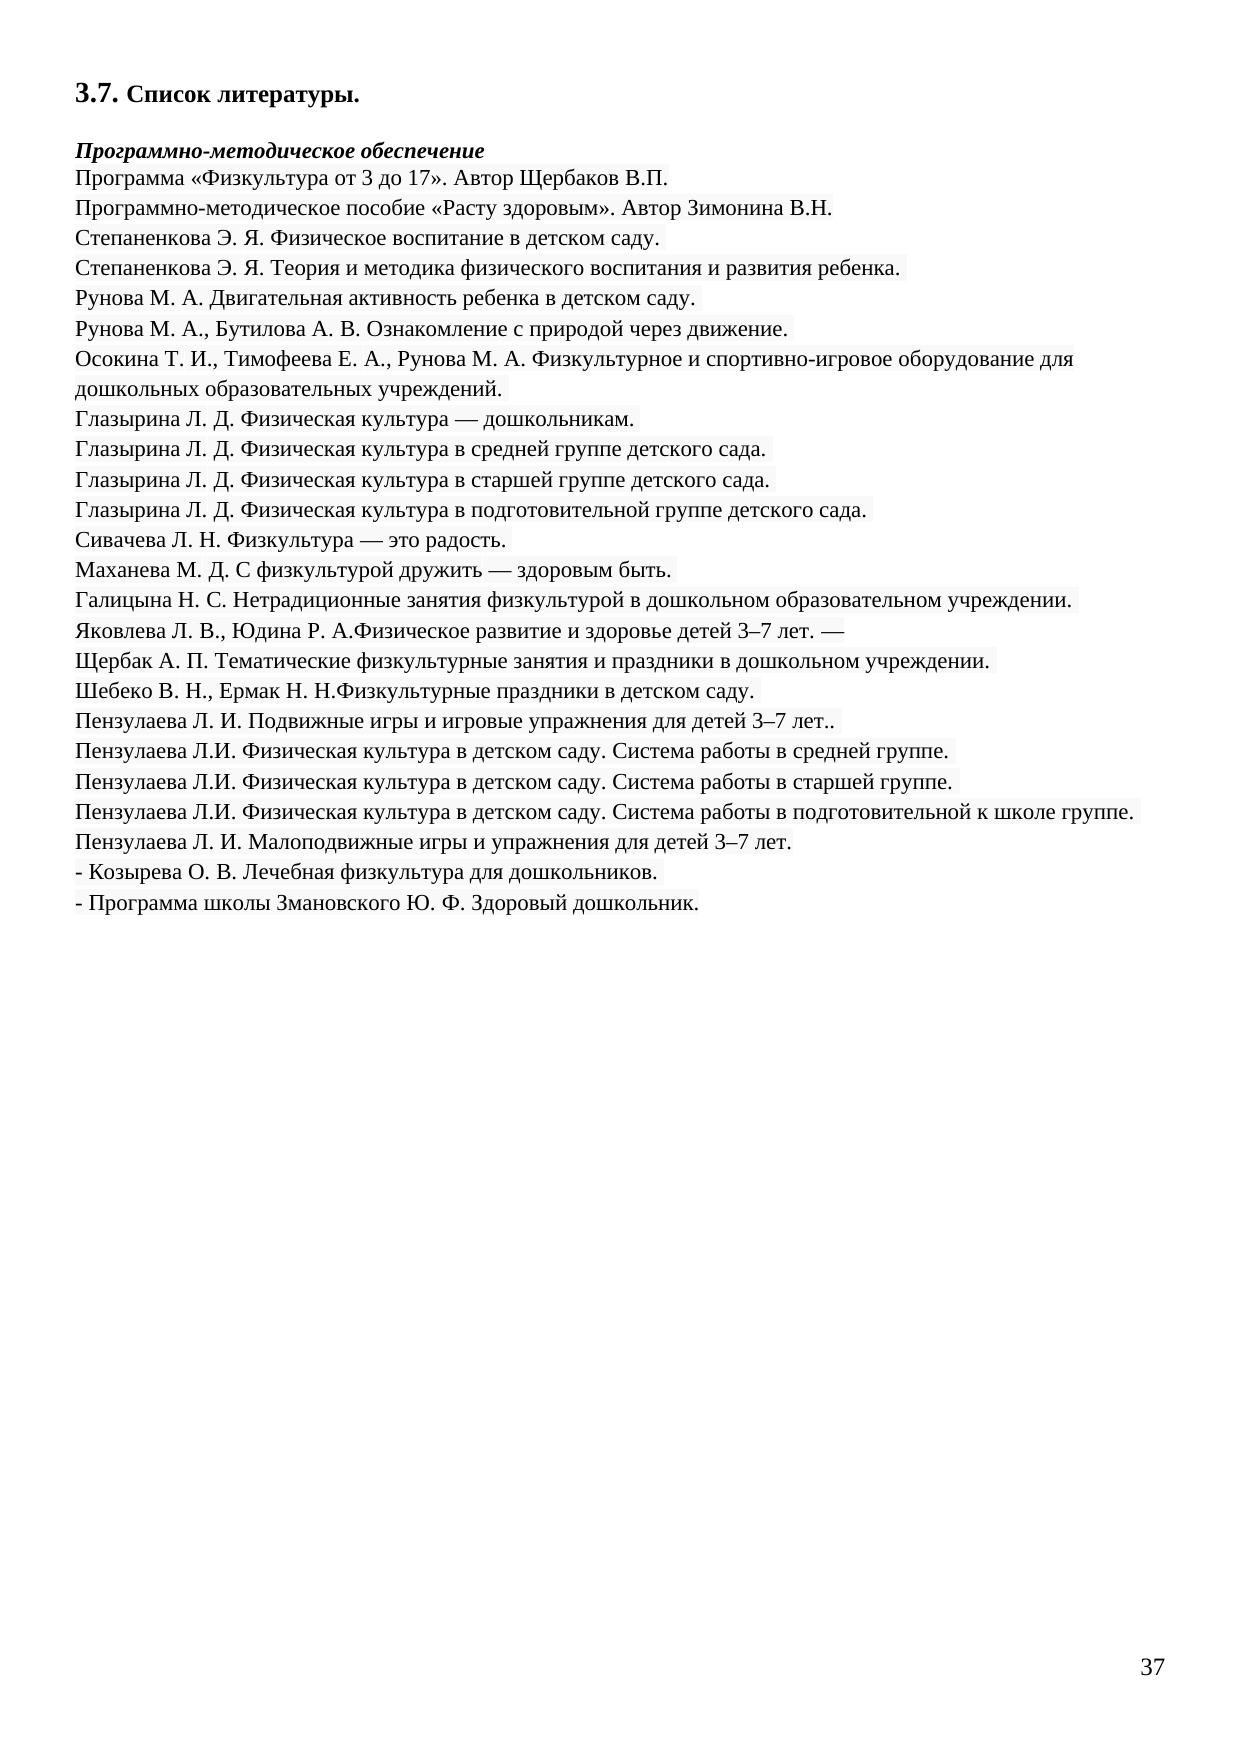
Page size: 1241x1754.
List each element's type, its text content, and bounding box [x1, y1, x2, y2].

text Программно-методическое обеспечение [75, 137, 1165, 164]
text 3.7. Список литературы. [75, 75, 1165, 108]
text Программа «Физкультура от 3 до 17». Автор Щербаков В.П. Программно-методическое пособие «Расту здоровым». Автор Зимонина В.Н. Степаненкова Э. Я. Физическое воспитание в детском саду. Степаненкова Э. Я. Теория и методика физического воспитания и развития ребенка. Рунова М. А. Двигательная активность ребенка в детском саду. Рунова М. А., Бутилова А. В. Ознакомление с природой через движение. Осокина Т. И., Тимофеева Е. А., Рунова М. А. Физкультурное и спортивно-игровое оборудование для дошкольных образовательных учреждений. Глазырина Л. Д. Физическая культура — дошкольникам. Глазырина Л. Д. Физическая культура в средней группе детского сада. Глазырина Л. Д. Физическая культура в старшей группе детского сада. Глазырина Л. Д. Физическая культура в подготовительной группе детского сада. Сивачева Л. Н. Физкультура — это радость. Маханева М. Д. С физкультурой дружить — здоровым быть. Галицына Н. С. Нетрадиционные занятия физкультурой в дошкольном образовательном учреждении. Яковлева Л. В., Юдина Р. А.Физическое развитие и здоровье детей 3–7 лет. — Щербак А. П. Тематические физкультурные занятия и праздники в дошкольном учреждении. Шебеко В. Н., Ермак Н. Н.Физкультурные праздники в детском саду. Пензулаева Л. И. Подвижные игры и игровые упражнения для детей 3–7 лет.. Пензулаева Л.И. Физическая культура в детском саду. Система работы в средней группе. Пензулаева Л.И. Физическая культура в детском саду. Система работы в старшей группе. Пензулаева Л.И. Физическая культура в детском саду. Система работы в подготовительной к школе группе. Пензулаева Л. И. Малоподвижные игры и упражнения для детей 3–7 лет. - Козырева О. В. Лечебная физкультура для дошкольников. - Программа школы Змановского Ю. Ф. Здоровый дошкольник. [75, 164, 1165, 915]
